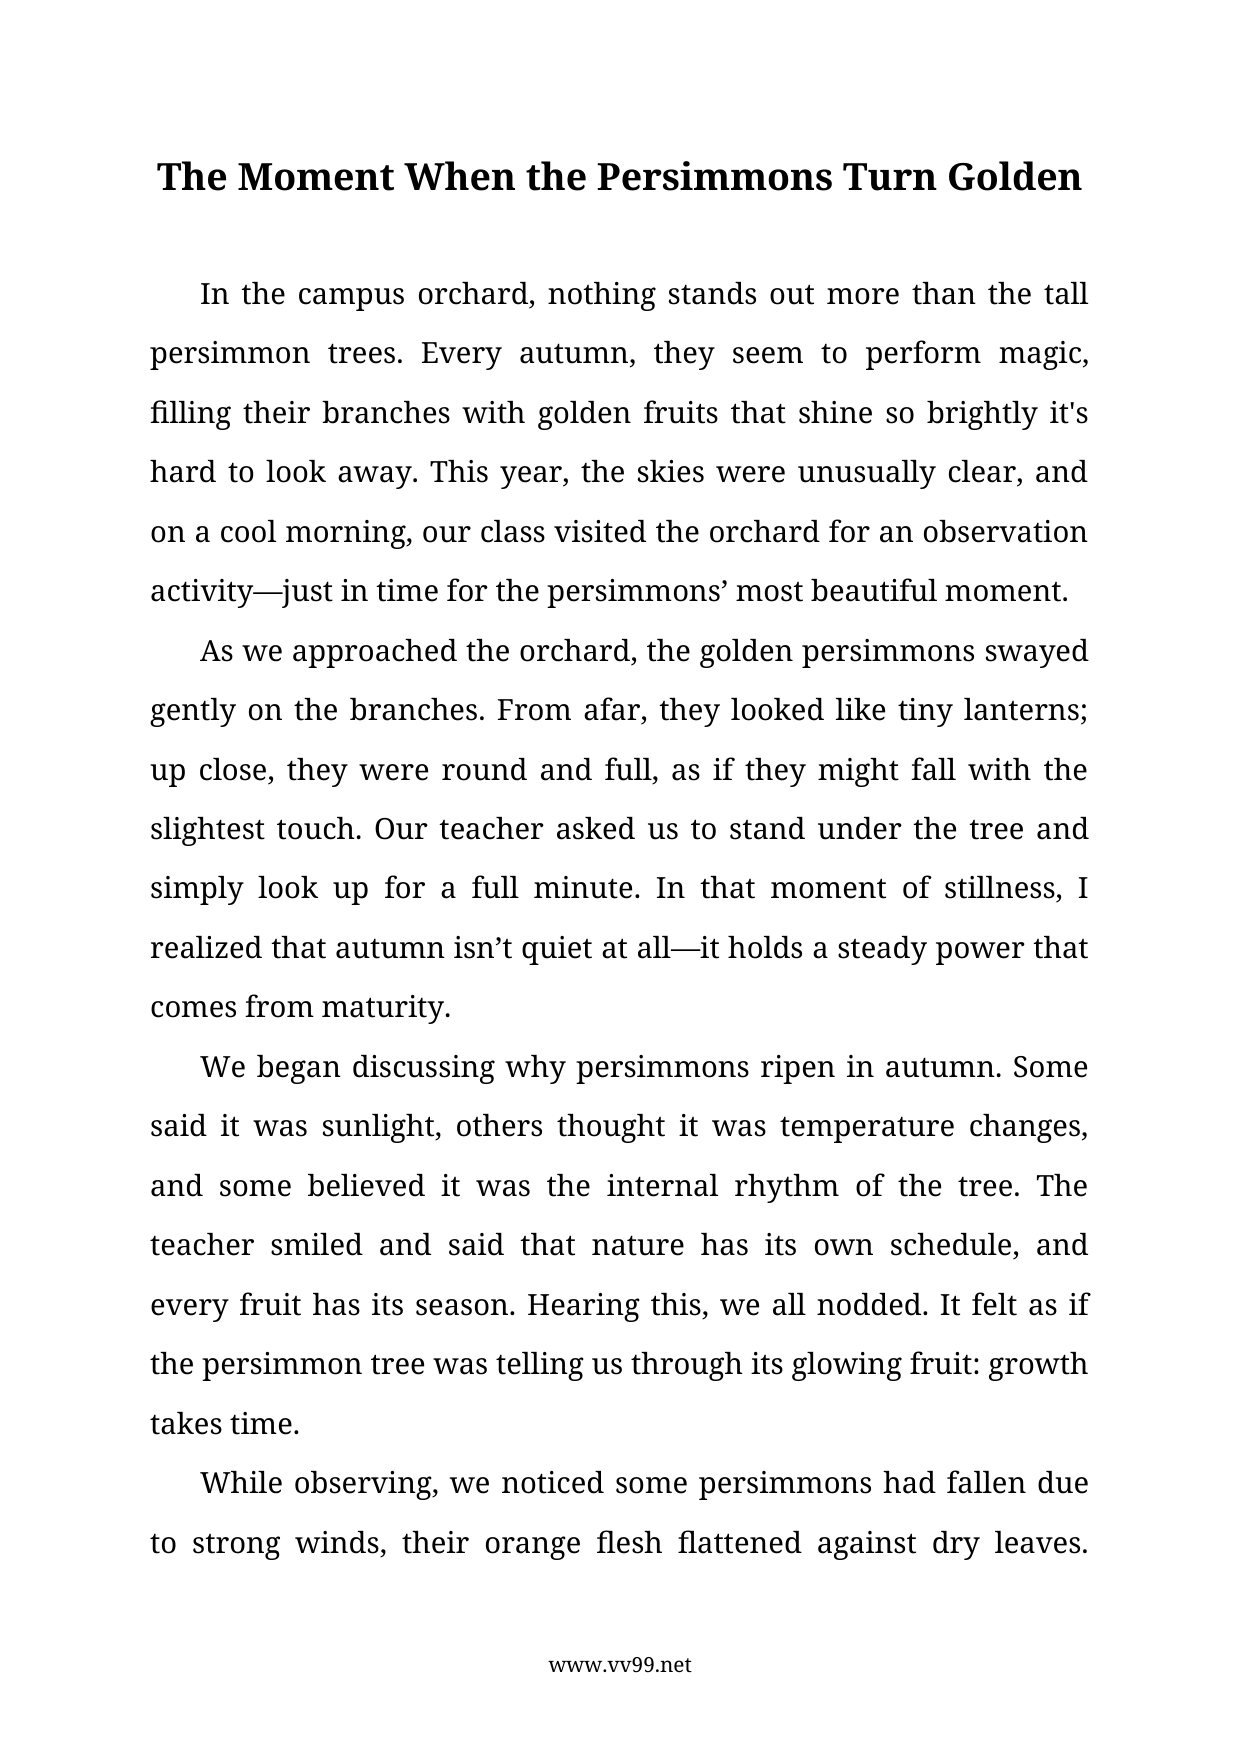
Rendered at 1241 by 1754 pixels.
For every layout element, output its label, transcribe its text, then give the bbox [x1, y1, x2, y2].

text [150, 1462, 1090, 1562]
text In the campus orchard, nothing stands out more than the tall persimmon trees. Every autumn, they seem to perform magic, filling their branches with golden fruits that shine so brightly it's hard to look away. This year, the skies were unusually clear, and on a cool morning, our class visited the orchard for an observation activity—just in time for the persimmons’ most beautiful moment. [150, 273, 1090, 610]
text We began discussing why persimmons ripen in autumn. Some said it was sunlight, others thought it was temperature changes, and some believed it was the internal rhythm of the tree. The teacher smiled and said that nature has its own schedule, and every fruit has its season. Hearing this, we all nodded. It felt as if the persimmon tree was telling us through its glowing fruit: growth takes time. [150, 1046, 1090, 1443]
text As we approached the orchard, the golden persimmons swayed gently on the branches. From afar, they looked like tiny lanterns; up close, they were round and full, as if they might fall with the slightest touch. Our teacher asked us to stand under the tree and simply look up for a full minute. In that moment of stillness, I realized that autumn isn’t quiet at all—it holds a steady power that comes from maturity. [150, 630, 1090, 1026]
subtitle The Moment When the Persimmons Turn Golden [150, 150, 1090, 201]
